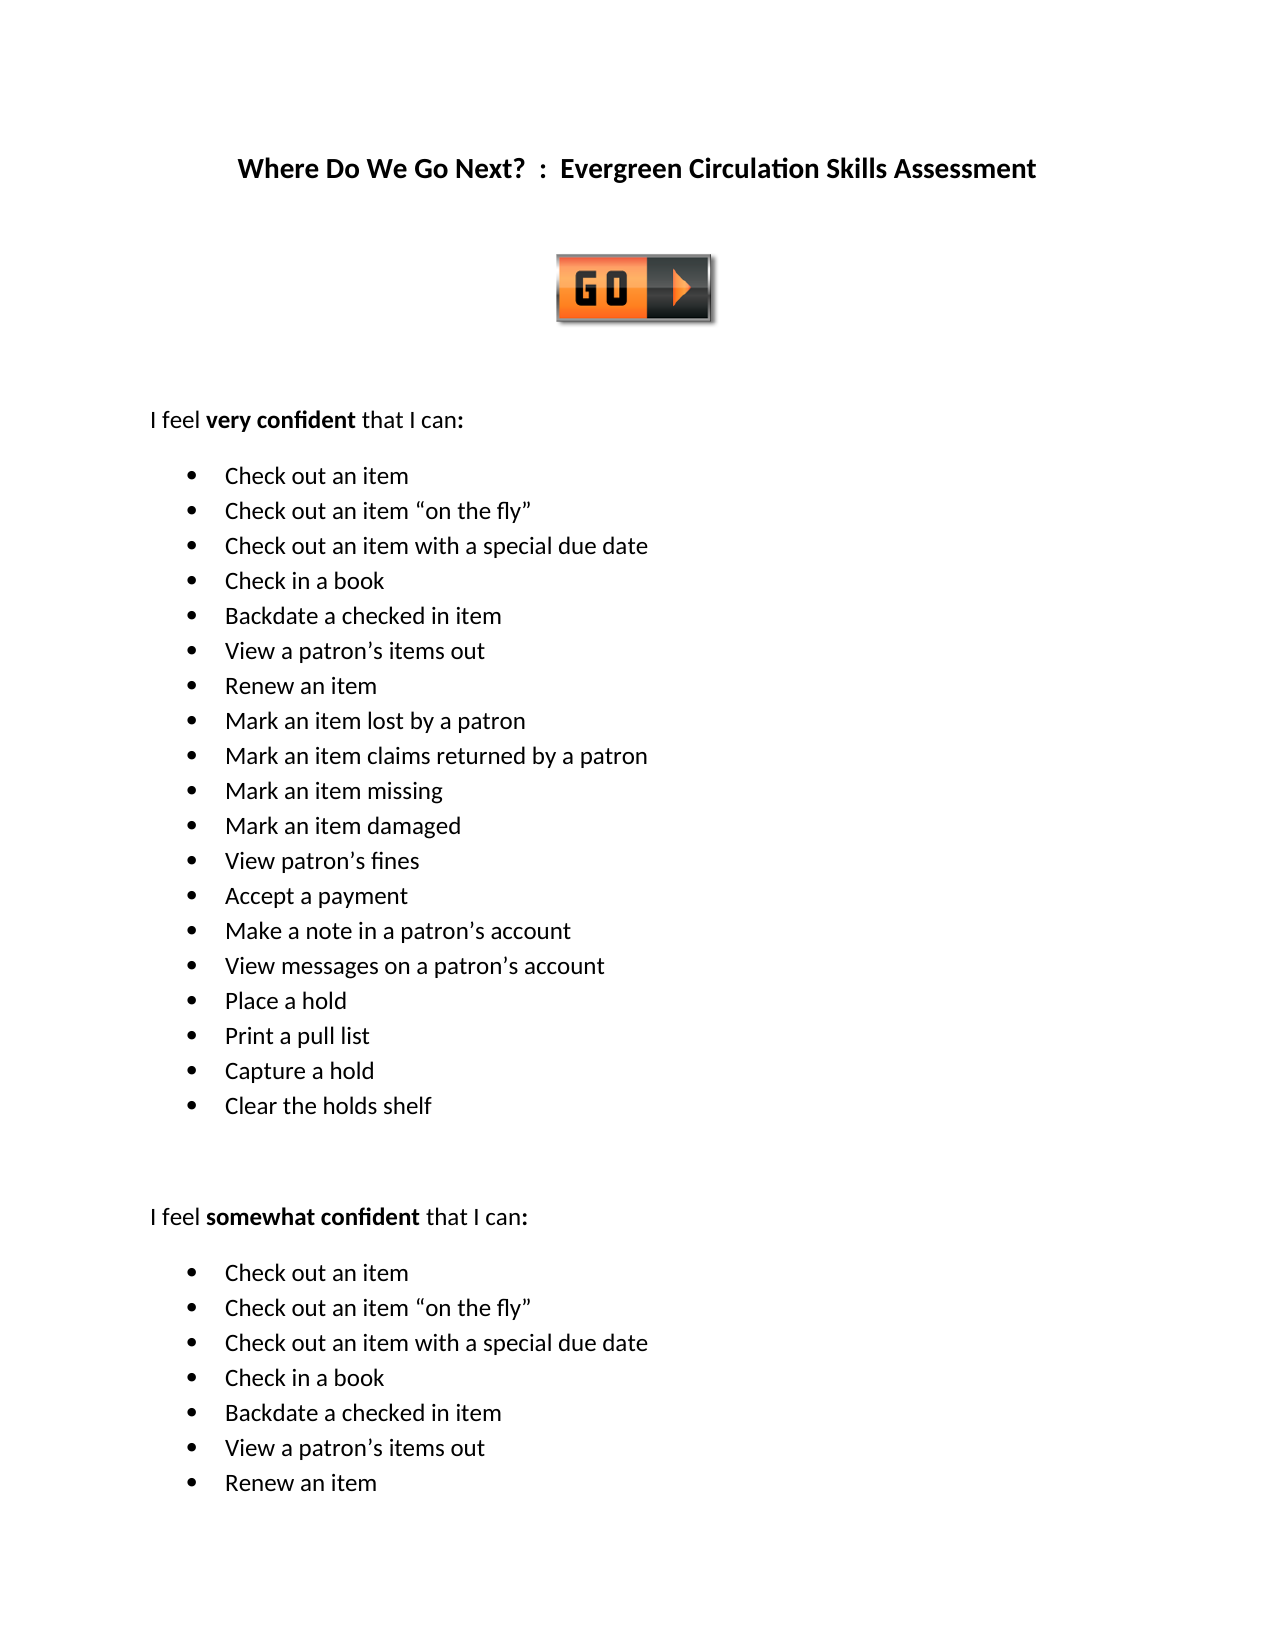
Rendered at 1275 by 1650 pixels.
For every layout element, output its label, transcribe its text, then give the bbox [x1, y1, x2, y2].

list Capture a hold [187, 1055, 1125, 1085]
list Mark an item missing [187, 775, 1125, 805]
list Place a hold [187, 985, 1125, 1015]
picture [553, 211, 722, 379]
list Check in a book [187, 565, 1125, 595]
list Renew an item [187, 670, 1125, 700]
list Backdate a checked in item [187, 1397, 1125, 1428]
list View patron’s fines [187, 845, 1125, 875]
list View a patron’s items out [187, 635, 1125, 665]
list Backdate a checked in item [187, 600, 1125, 630]
list Print a pull list [187, 1020, 1125, 1050]
list Check out an item [187, 460, 1125, 490]
text I feel very confident that I can: [150, 404, 1125, 434]
list Mark an item lost by a patron [187, 705, 1125, 735]
list Mark an item claims returned by a patron [187, 740, 1125, 770]
list View messages on a patron’s account [187, 950, 1125, 980]
list Check out an item [187, 1257, 1125, 1288]
list Accept a payment [187, 880, 1125, 910]
list Clear the holds shelf [187, 1090, 1125, 1120]
list Check out an item with a special due date [187, 1327, 1125, 1358]
list Check out an item “on the fly” [187, 1292, 1125, 1323]
list Renew an item [187, 1467, 1125, 1498]
list Check in a book [187, 1362, 1125, 1393]
text Where Do We Go Next? : Evergreen Circulation Skills Assessment [150, 150, 1125, 186]
list View a patron’s items out [187, 1432, 1125, 1463]
list Check out an item “on the fly” [187, 495, 1125, 525]
text I feel somewhat confident that I can: [150, 1201, 1125, 1232]
list Check out an item with a special due date [187, 530, 1125, 560]
list Make a note in a patron’s account [187, 915, 1125, 945]
list Mark an item damaged [187, 810, 1125, 840]
